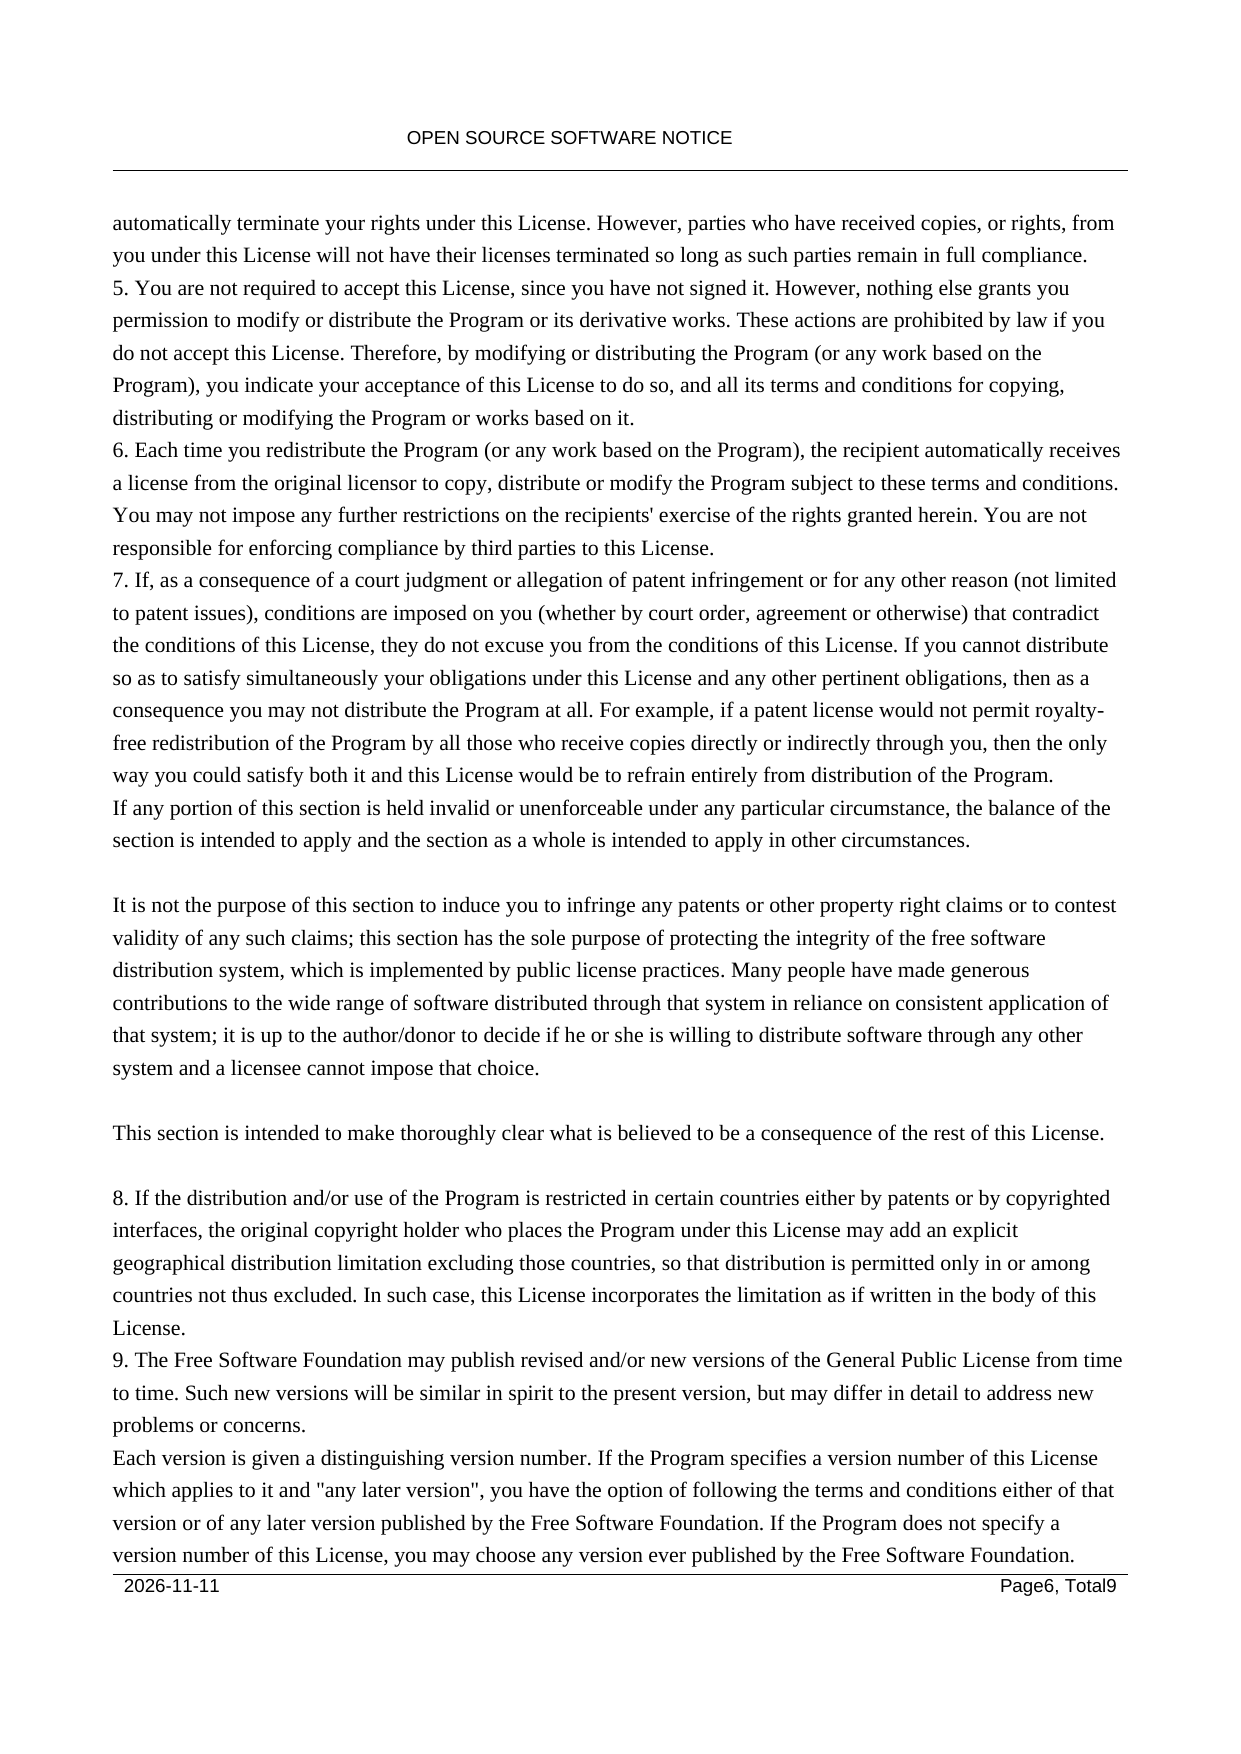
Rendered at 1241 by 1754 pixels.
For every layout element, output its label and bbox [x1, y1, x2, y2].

text [112, 206, 1128, 1571]
